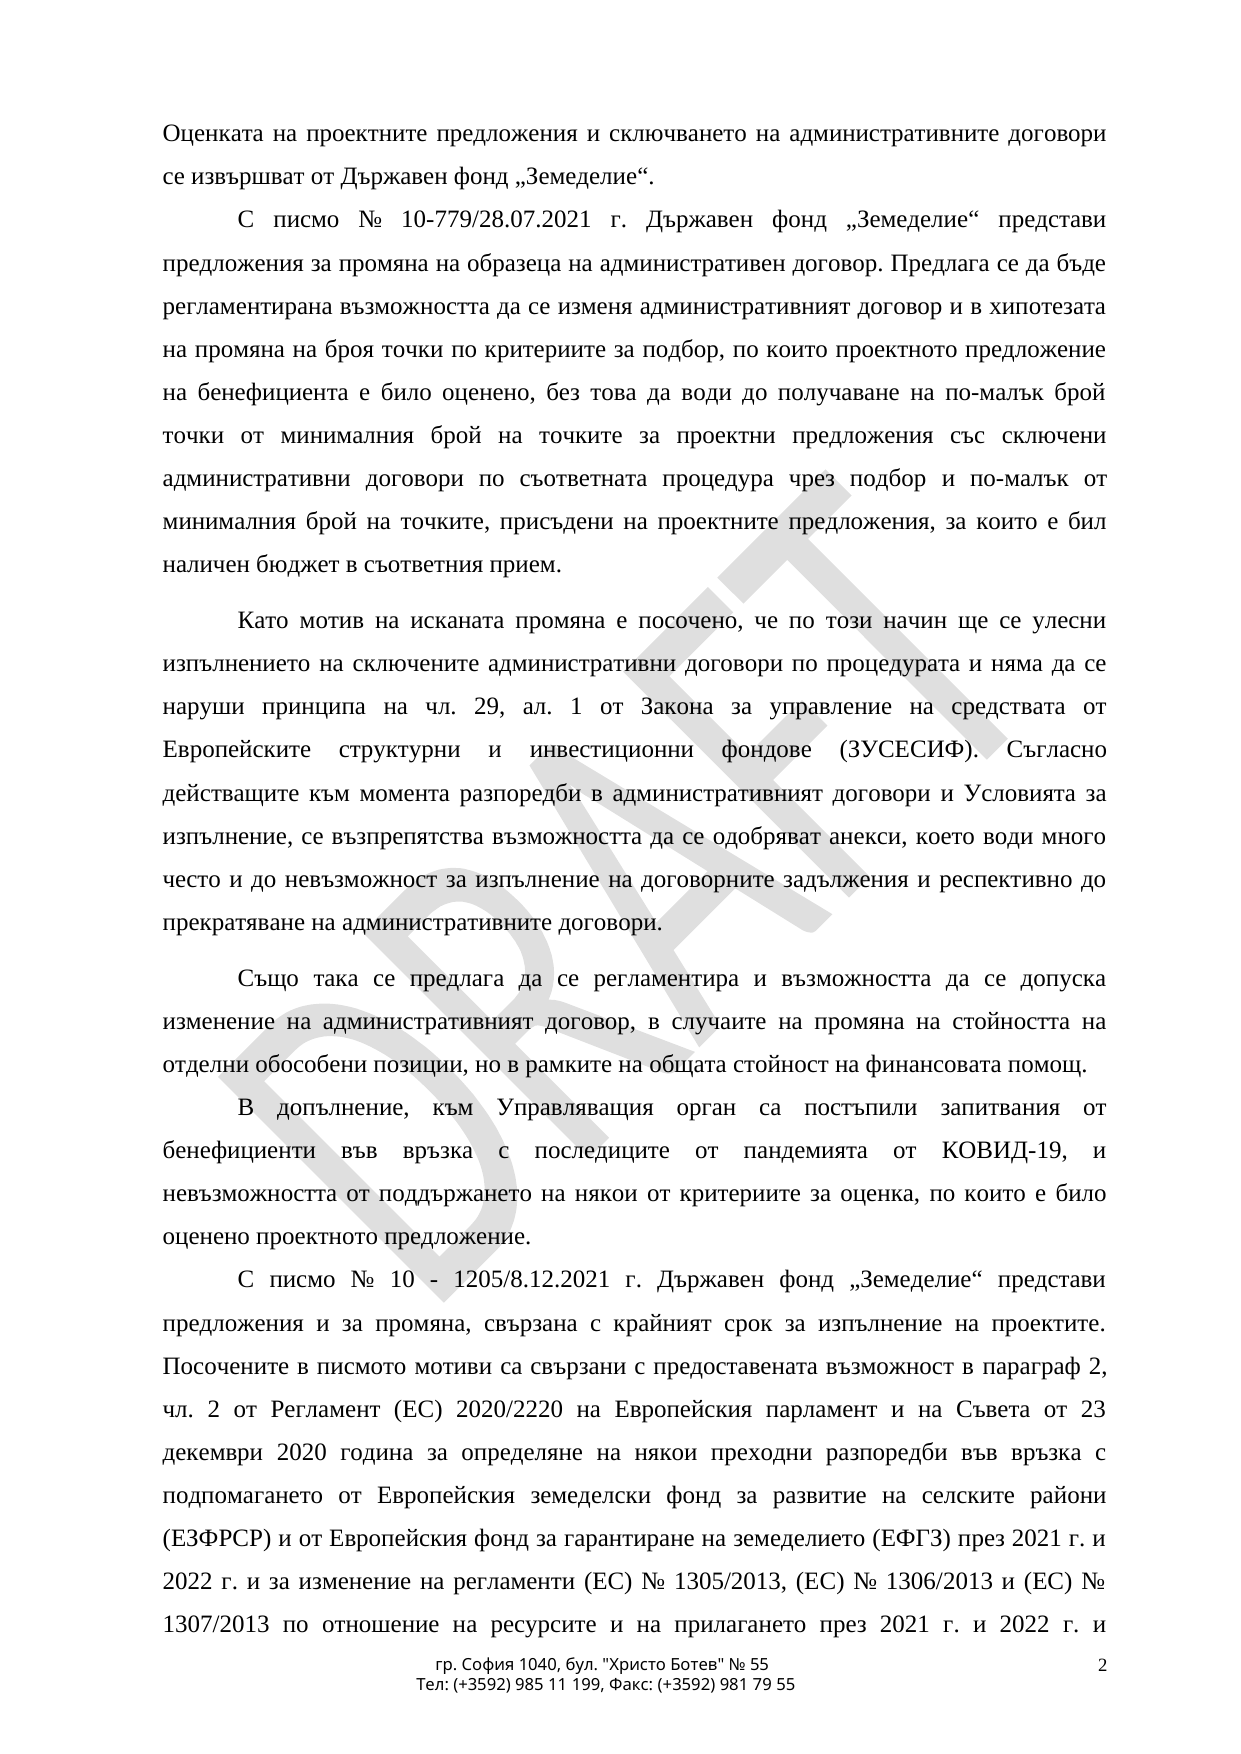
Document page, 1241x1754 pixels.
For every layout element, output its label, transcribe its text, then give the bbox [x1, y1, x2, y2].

text Като мотив на исканата промяна е посочено, че по този начин ще се улесни изпълнението на сключените административни договори по процедурата и няма да се наруши принципа на чл. 29, ал. 1 от Закона за управление на средствата от Европейските структурни и инвестиционни фондове (ЗУСЕСИФ). Съгласно действащите към момента разпоредби в административният договори и Условията за изпълнение, се възпрепятства възможността да се одобряват анекси, което води много често и до невъзможност за изпълнение на договорните задължения и респективно до прекратяване на административните договори. [162, 605, 1107, 936]
text С писмо № 10-779/28.07.2021 г. Държавен фонд „Земеделие“ представи предложения за промяна на образеца на административен договор. Предлага се да бъде регламентирана възможността да се изменя административният договор и в хипотезата на промяна на броя точки по критериите за подбор, по които проектното предложение на бенефициента е било оценено, без това да води до получаване на по-малък брой точки от минималния брой на точките за проектни предложения със сключени административни договори по съответната процедура чрез подбор и по-малък от минималния брой на точките, присъдени на проектните предложения, за които е бил наличен бюджет в съответния прием. [162, 204, 1107, 578]
text Също така се предлага да се регламентира и възможността да се допуска изменение на административният договор, в случаите на промяна на стойността на отделни обособени позиции, но в рамките на общата стойност на финансовата помощ. [162, 963, 1107, 1078]
text В допълнение, към Управляващия орган са постъпили запитвания от бенефициенти във връзка с последиците от пандемията от КОВИД-19, и невъзможността от поддържането на някои от критериите за оценка, по които е било оценено проектното предложение. [162, 1092, 1107, 1250]
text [162, 118, 1107, 190]
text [162, 1264, 1107, 1638]
